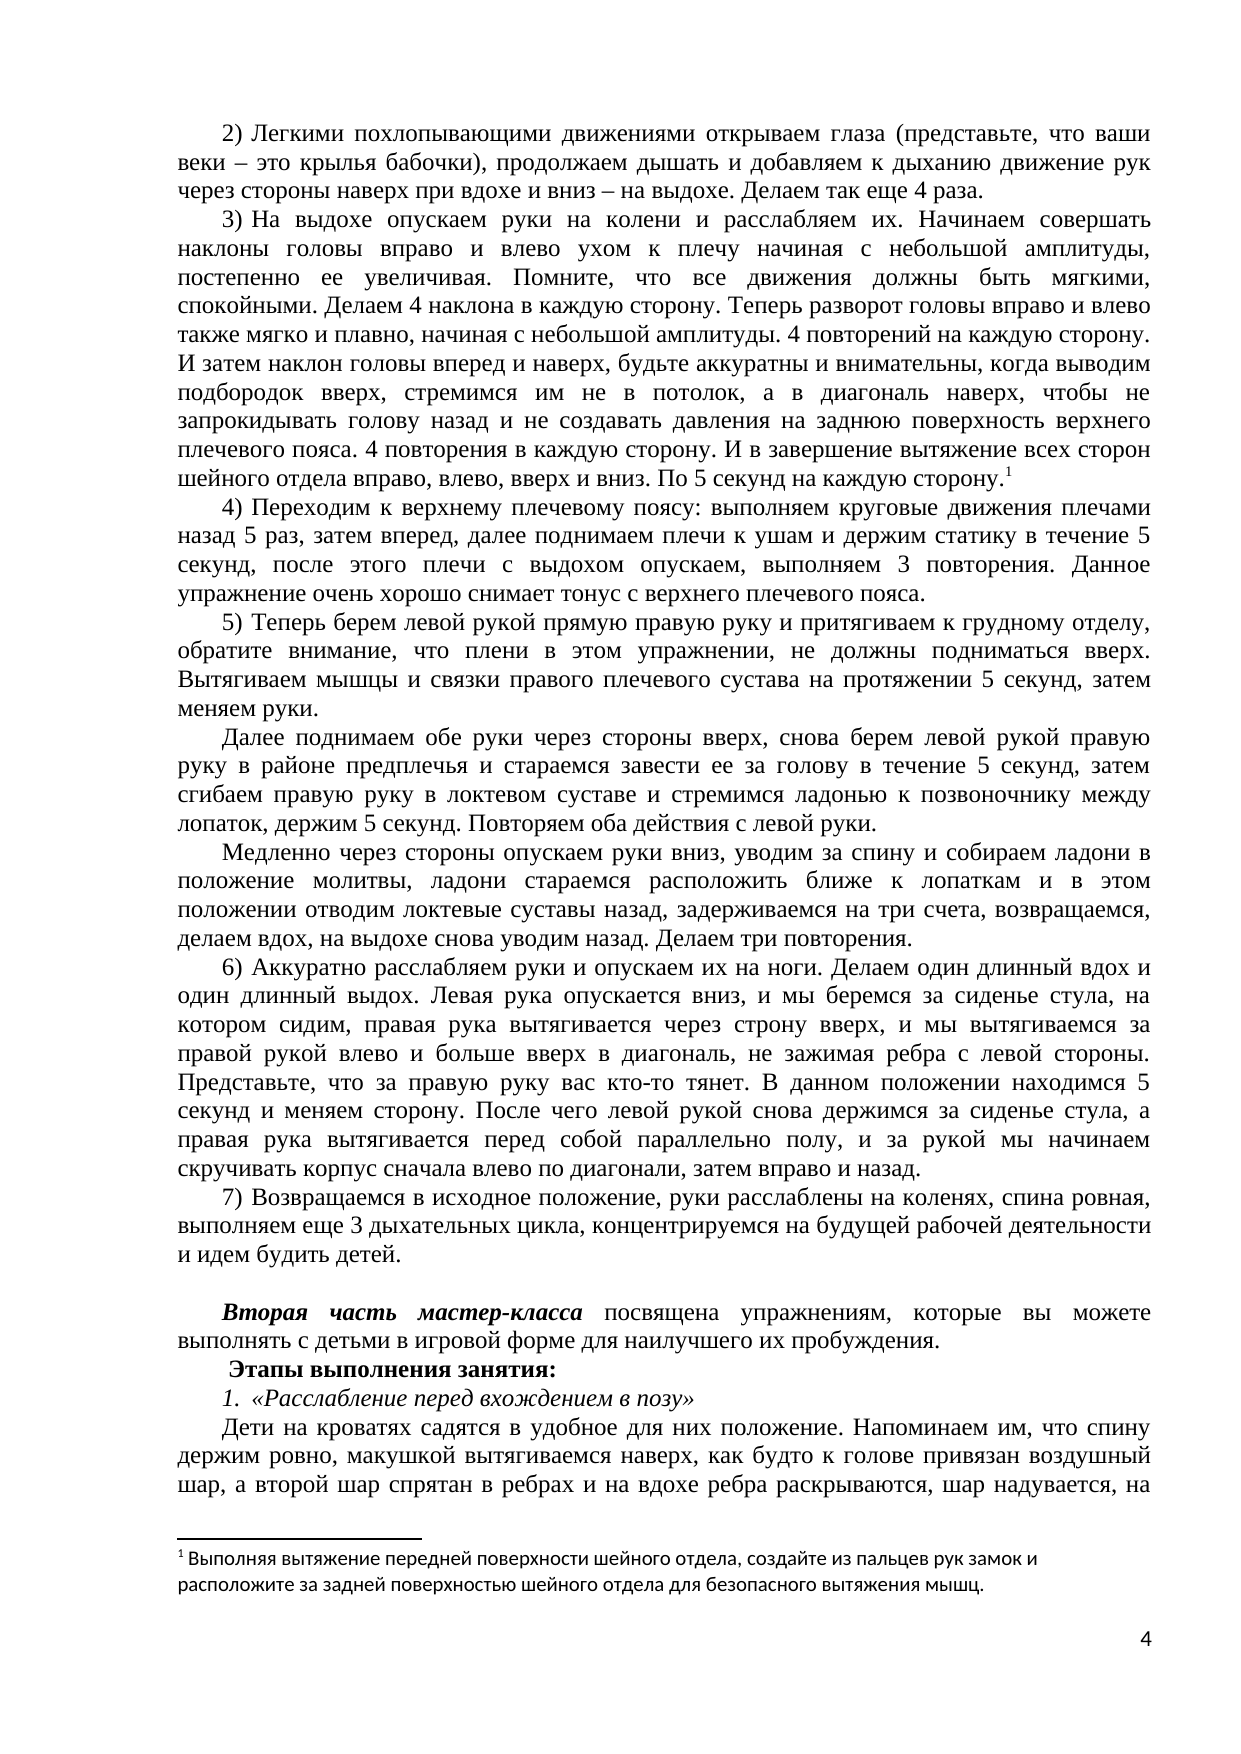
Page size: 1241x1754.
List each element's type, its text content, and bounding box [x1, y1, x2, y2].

list Легкими похлопывающими движениями открываем глаза (представьте, что ваши веки – это крылья бабочки), продолжаем дышать и добавляем к дыханию движение рук через стороны наверх при вдохе и вниз – на выдохе. Делаем так еще 4 раза. [177, 118, 1152, 204]
list Медленно через стороны опускаем руки вниз, уводим за спину и собираем ладони в положение молитвы, ладони стараемся расположить ближе к лопаткам и в этом положении отводим локтевые суставы назад, задерживаемся на три счета, возвращаемся, делаем вдох, на выдохе снова уводим назад. Делаем три повторения. [177, 837, 1152, 952]
list «Расслабление перед вхождением в позу» [177, 1383, 1152, 1412]
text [177, 1412, 1152, 1498]
text Вторая часть мастер-класса посвящена упражнениям, которые вы можете выполнять с детьми в игровой форме для наилучшего их пробуждения. [177, 1297, 1152, 1354]
list Переходим к верхнему плечевому поясу: выполняем круговые движения плечами назад 5 раз, затем вперед, далее поднимаем плечи к ушам и держим статику в течение 5 секунд, после этого плечи с выдохом опускаем, выполняем 3 повторения. Данное упражнение очень хорошо снимает тонус с верхнего плечевого пояса. [177, 492, 1152, 607]
list Аккуратно расслабляем руки и опускаем их на ноги. Делаем один длинный вдох и один длинный выдох. Левая рука опускается вниз, и мы беремся за сиденье стула, на котором сидим, правая рука вытягивается через строну вверх, и мы вытягиваемся за правой рукой влево и больше вверх в диагональ, не зажимая ребра с левой стороны. Представьте, что за правую руку вас кто-то тянет. В данном положении находимся 5 секунд и меняем сторону. После чего левой рукой снова держимся за сиденье стула, а правая рука вытягивается перед собой параллельно полу, и за рукой мы начинаем скручивать корпус сначала влево по диагонали, затем вправо и назад. [177, 952, 1152, 1182]
list Теперь берем левой рукой прямую правую руку и притягиваем к грудному отделу, обратите внимание, что плени в этом упражнении, не должны подниматься вверх. Вытягиваем мышцы и связки правого плечевого сустава на протяжении 5 секунд, затем меняем руки. [177, 607, 1152, 722]
list Далее поднимаем обе руки через стороны вверх, снова берем левой рукой правую руку в районе предплечья и стараемся завести ее за голову в течение 5 секунд, затем сгибаем правую руку в локтевом суставе и стремимся ладонью к позвоночнику между лопаток, держим 5 секунд. Повторяем оба действия с левой руки. [177, 722, 1152, 837]
text Этапы выполнения занятия: [177, 1354, 1152, 1383]
list Возвращаемся в исходное положение, руки расслаблены на коленях, спина ровная, выполняем еще 3 дыхательных цикла, концентрируемся на будущей рабочей деятельности и идем будить детей. [177, 1182, 1152, 1268]
list На выдохе опускаем руки на колени и расслабляем их. Начинаем совершать наклоны головы вправо и влево ухом к плечу начиная с небольшой амплитуды, постепенно ее увеличивая. Помните, что все движения должны быть мягкими, спокойными. Делаем 4 наклона в каждую сторону. Теперь разворот головы вправо и влево также мягко и плавно, начиная с небольшой амплитуды. 4 повторений на каждую сторону. И затем наклон головы вперед и наверх, будьте аккуратны и внимательны, когда выводим подбородок вверх, стремимся им не в потолок, а в диагональ наверх, чтобы не запрокидывать голову назад и не создавать давления на заднюю поверхность верхнего плечевого пояса. 4 повторения в каждую сторону. И в завершение вытяжение всех сторон шейного отдела вправо, влево, вверх и вниз. По 5 секунд на каждую сторону. [177, 204, 1152, 492]
